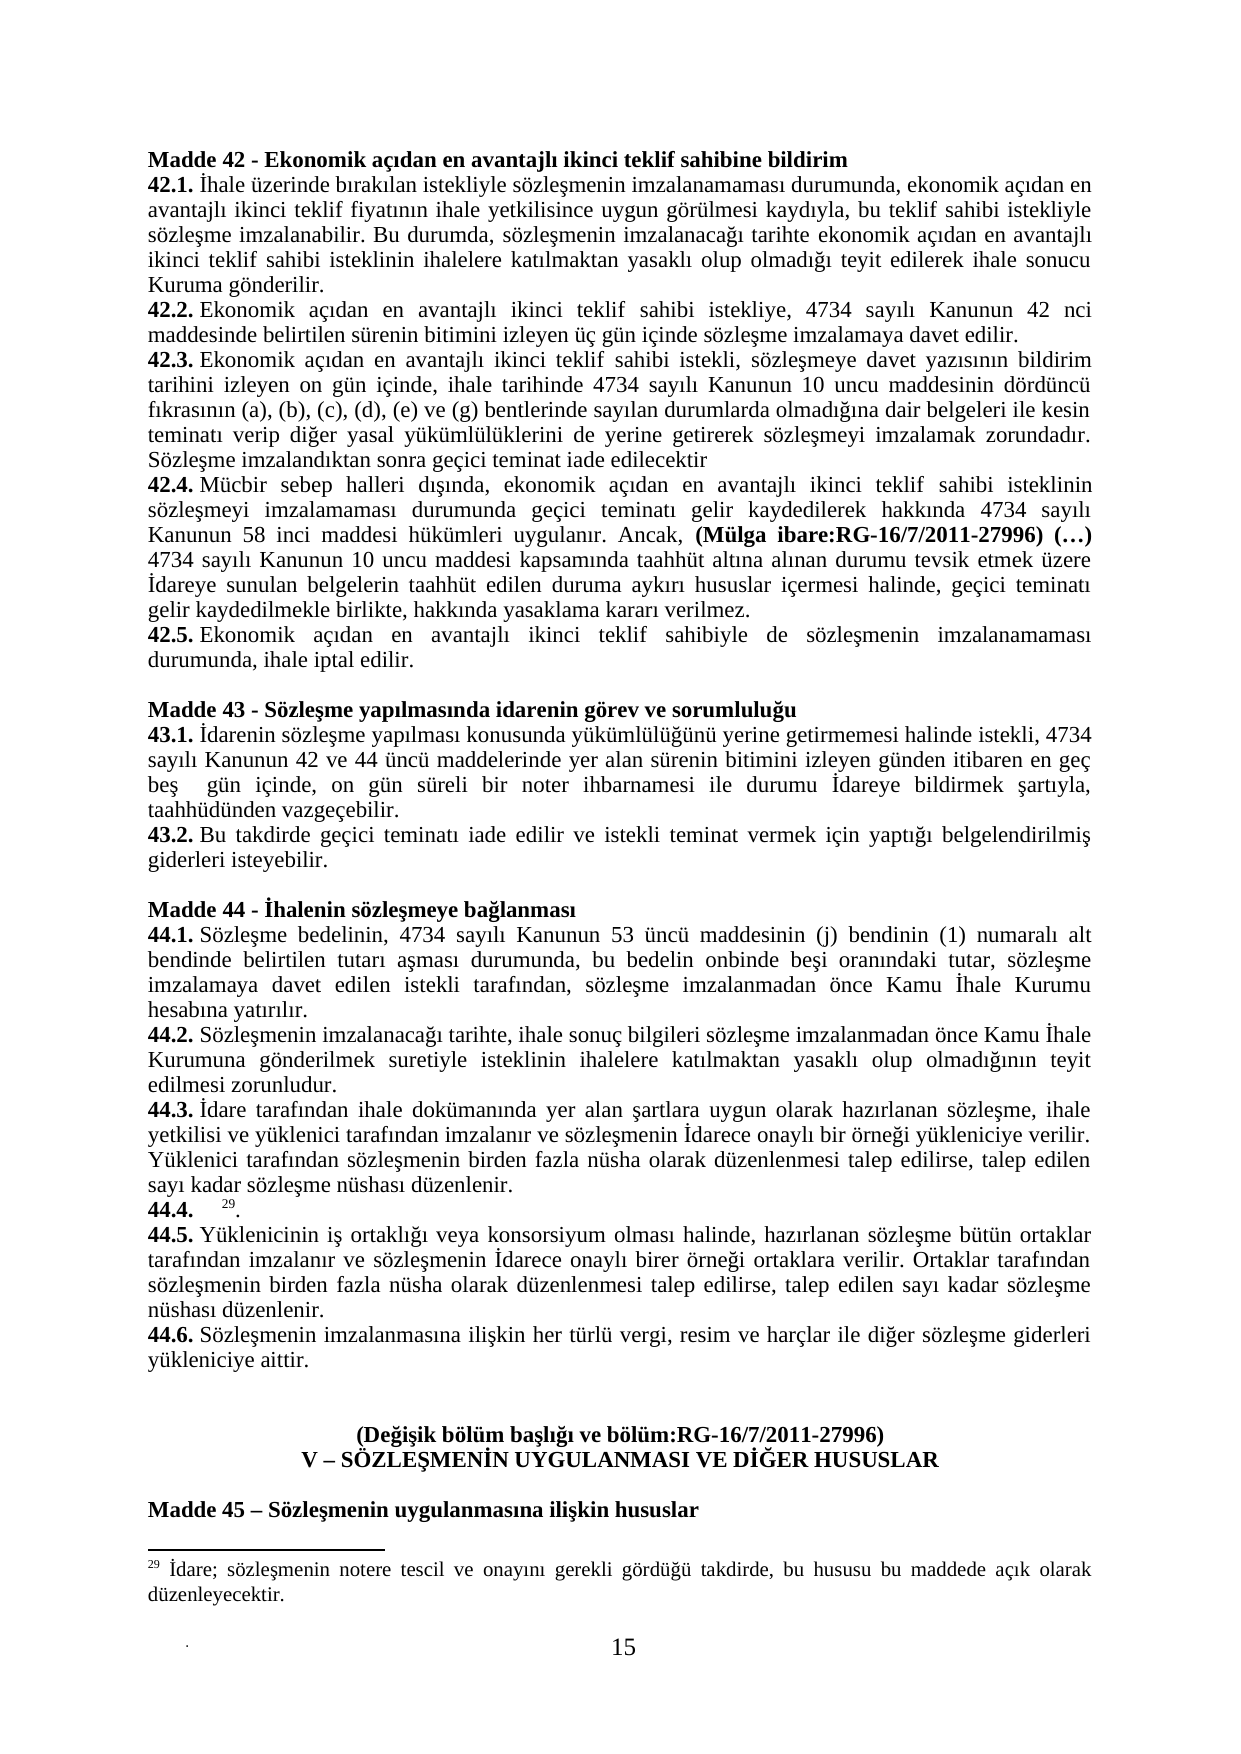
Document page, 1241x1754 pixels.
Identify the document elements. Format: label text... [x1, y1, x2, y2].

text 42.1. İhale üzerinde bırakılan istekliyle sözleşmenin imzalanamaması durumunda, ekonomik açıdan en avantajlı ikinci teklif fiyatının ihale yetkilisince uygun görülmesi kaydıyla, bu teklif sahibi istekliyle sözleşme imzalanabilir. Bu durumda, sözleşmenin imzalanacağı tarihte ekonomik açıdan en avantajlı ikinci teklif sahibi isteklinin ihalelere katılmaktan yasaklı olup olmadığı teyit edilerek ihale sonucu Kuruma gönderilir. [148, 173, 1092, 298]
text 43.1. İdarenin sözleşme yapılması konusunda yükümlülüğünü yerine getirmemesi halinde istekli, 4734 sayılı Kanunun 42 ve 44 üncü maddelerinde yer alan sürenin bitimini izleyen günden itibaren en geç beş gün içinde, on gün süreli bir noter ihbarnamesi ile durumu İdareye bildirmek şartıyla, taahhüdünden vazgeçebilir. [148, 723, 1092, 823]
text 44.6. Sözleşmenin imzalanmasına ilişkin her türlü vergi, resim ve harçlar ile diğer sözleşme giderleri yükleniciye aittir. [148, 1323, 1092, 1373]
text (Değişik bölüm başlığı ve bölüm:RG-16/7/2011-27996) [148, 1423, 1092, 1448]
text 42.4. Mücbir sebep halleri dışında, ekonomik açıdan en avantajlı ikinci teklif sahibi isteklinin sözleşmeyi imzalamaması durumunda geçici teminatı gelir kaydedilerek hakkında 4734 sayılı Kanunun 58 inci maddesi hükümleri uygulanır. Ancak, (Mülga ibare:RG-16/7/2011-27996) (…) 4734 sayılı Kanunun 10 uncu maddesi kapsamında taahhüt altına alınan durumu tevsik etmek üzere İdareye sunulan belgelerin taahhüt edilen duruma aykırı hususlar içermesi halinde, geçici teminatı gelir kaydedilmekle birlikte, hakkında yasaklama kararı verilmez. [148, 473, 1092, 623]
text 44.3. İdare tarafından ihale dokümanında yer alan şartlara uygun olarak hazırlanan sözleşme, ihale yetkilisi ve yüklenici tarafından imzalanır ve sözleşmenin İdarece onaylı bir örneği yükleniciye verilir. Yüklenici tarafından sözleşmenin birden fazla nüsha olarak düzenlenmesi talep edilirse, talep edilen sayı kadar sözleşme nüshası düzenlenir. [148, 1098, 1092, 1198]
text Madde 44 - İhalenin sözleşmeye bağlanması [148, 898, 1092, 923]
text 42.5. Ekonomik açıdan en avantajlı ikinci teklif sahibiyle de sözleşmenin imzalanamaması durumunda, ihale iptal edilir. [148, 623, 1092, 673]
text Madde 45 – Sözleşmenin uygulanmasına ilişkin hususlar [148, 1498, 1092, 1523]
text 44.2. Sözleşmenin imzalanacağı tarihte, ihale sonuç bilgileri sözleşme imzalanmadan önce Kamu İhale Kurumuna gönderilmek suretiyle isteklinin ihalelere katılmaktan yasaklı olup olmadığının teyit edilmesi zorunludur. [148, 1023, 1092, 1098]
text Madde 43 - Sözleşme yapılmasında idarenin görev ve sorumluluğu [148, 698, 1092, 723]
text V – SÖZLEŞMENİN UYGULANMASI VE DİĞER HUSUSLAR [148, 1448, 1092, 1473]
text Madde 42 - Ekonomik açıdan en avantajlı ikinci teklif sahibine bildirim [148, 148, 1092, 173]
text 44.1. Sözleşme bedelinin, 4734 sayılı Kanunun 53 üncü maddesinin (j) bendinin (1) numaralı alt bendinde belirtilen tutarı aşması durumunda, bu bedelin onbinde beşi oranındaki tutar, sözleşme imzalamaya davet edilen istekli tarafından, sözleşme imzalanmadan önce Kamu İhale Kurumu hesabına yatırılır. [148, 923, 1092, 1023]
text 44.4. . [148, 1198, 1092, 1223]
text 43.2. Bu takdirde geçici teminatı iade edilir ve istekli teminat vermek için yaptığı belgelendirilmiş giderleri isteyebilir. [148, 823, 1092, 873]
text 42.3. Ekonomik açıdan en avantajlı ikinci teklif sahibi istekli, sözleşmeye davet yazısının bildirim tarihini izleyen on gün içinde, ihale tarihinde 4734 sayılı Kanunun 10 uncu maddesinin dördüncü fıkrasının (a), (b), (c), (d), (e) ve (g) bentlerinde sayılan durumlarda olmadığına dair belgeleri ile kesin teminatı verip diğer yasal yükümlülüklerini de yerine getirerek sözleşmeyi imzalamak zorundadır. Sözleşme imzalandıktan sonra geçici teminat iade edilecektir [148, 348, 1092, 473]
text 42.2. Ekonomik açıdan en avantajlı ikinci teklif sahibi istekliye, 4734 sayılı Kanunun 42 nci maddesinde belirtilen sürenin bitimini izleyen üç gün içinde sözleşme imzalamaya davet edilir. [148, 298, 1092, 348]
text 44.5. Yüklenicinin iş ortaklığı veya konsorsiyum olması halinde, hazırlanan sözleşme bütün ortaklar tarafından imzalanır ve sözleşmenin İdarece onaylı birer örneği ortaklara verilir. Ortaklar tarafından sözleşmenin birden fazla nüsha olarak düzenlenmesi talep edilirse, talep edilen sayı kadar sözleşme nüshası düzenlenir. [148, 1223, 1092, 1323]
